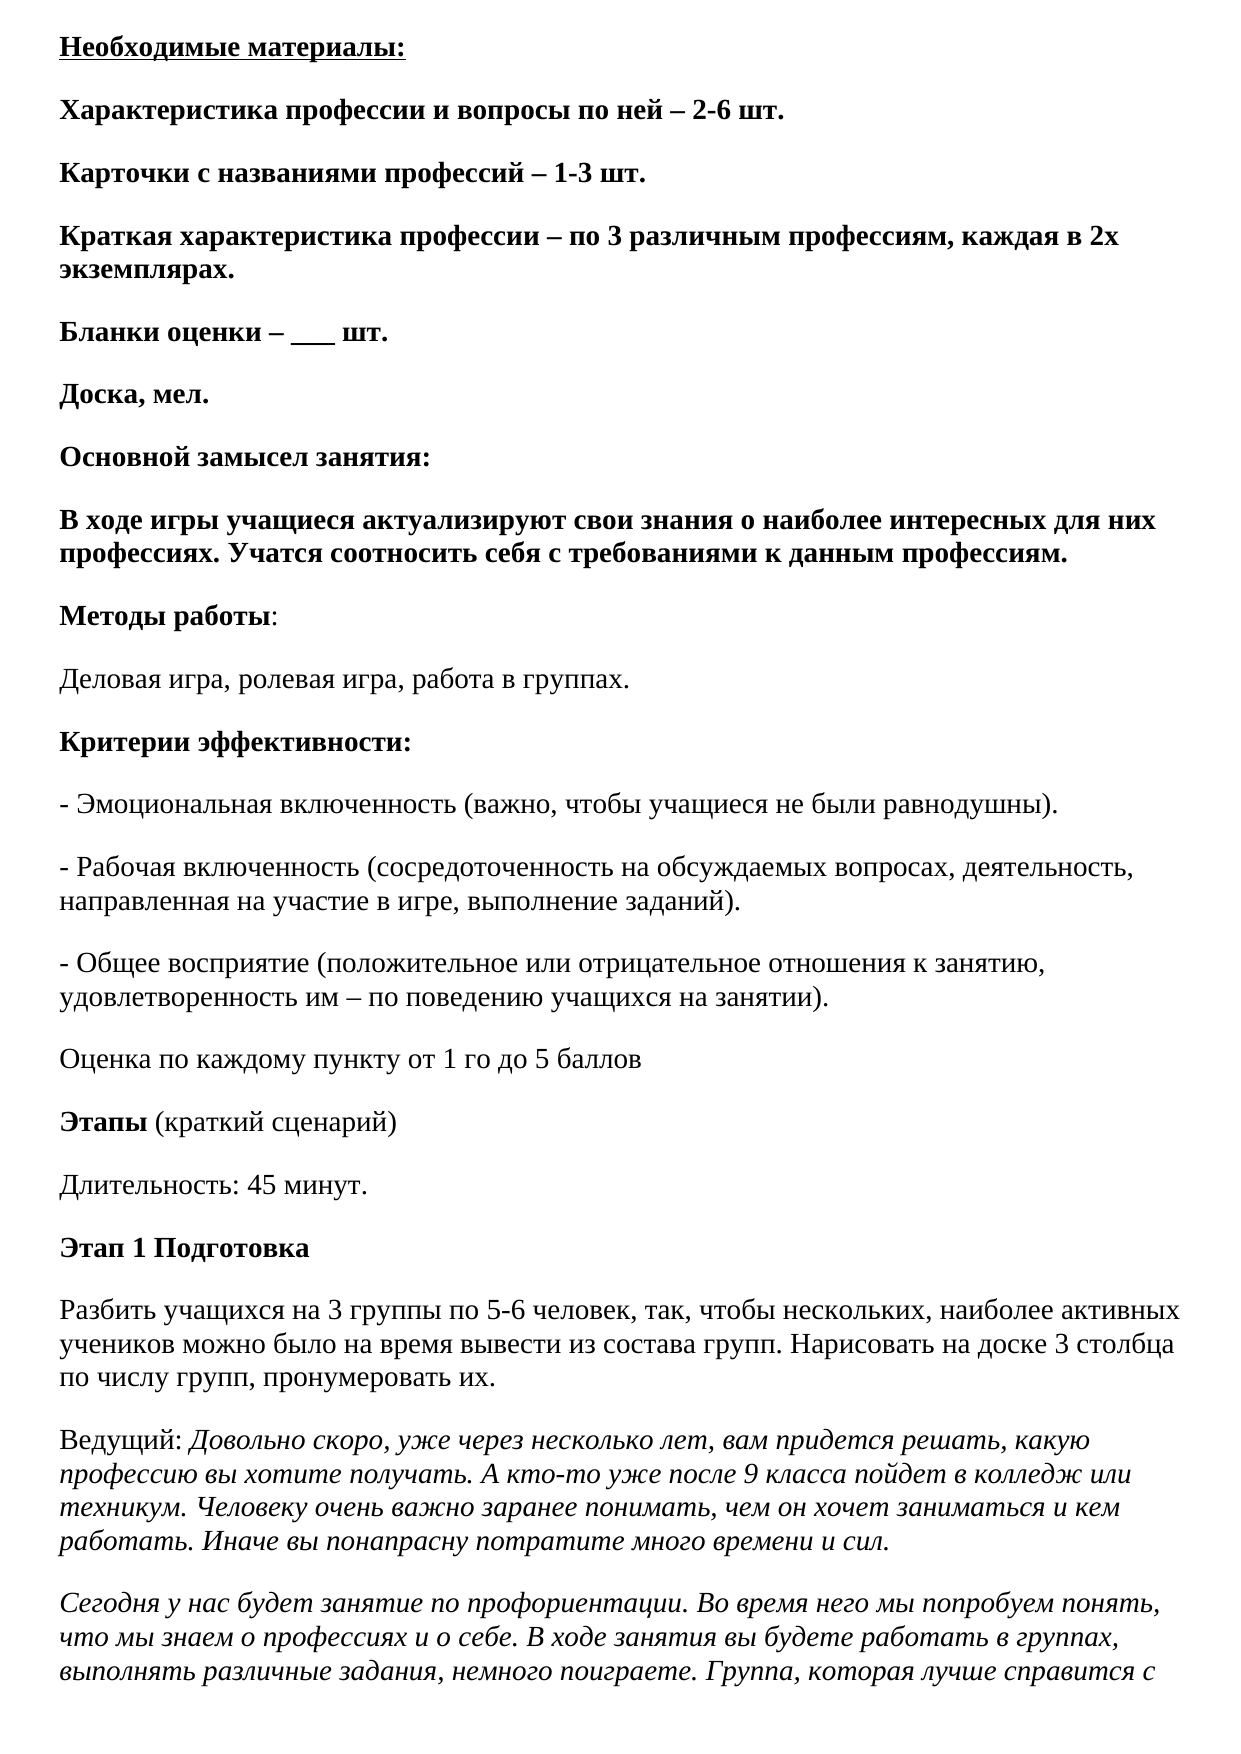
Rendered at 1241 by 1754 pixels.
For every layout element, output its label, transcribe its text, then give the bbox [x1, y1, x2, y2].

text В ходе игры учащиеся актуализируют свои знания о наиболее интересных для них профессиях. Учатся соотносить себя с требованиями к данным профессиям. [59, 502, 1181, 569]
text Оценка по каждому пункту от 1 го до 5 баллов [59, 1042, 1181, 1075]
text Характеристика профессии и вопросы по ней – 2-6 шт. [59, 92, 1181, 126]
text Длительность: 45 минут. [59, 1167, 1181, 1201]
text Доска, мел. [59, 377, 1181, 410]
text Разбить учащихся на 3 группы по 5-6 человек, так, чтобы нескольких, наиболее активных учеников можно было на время вывести из состава групп. Нарисовать на доске 3 столбца по числу групп, пронумеровать их. [59, 1292, 1181, 1393]
text Методы работы: [59, 598, 1181, 632]
text Карточки с названиями профессий – 1-3 шт. [59, 155, 1181, 188]
text - Эмоциональная включенность (важно, чтобы учащиеся не были равнодушны). [59, 786, 1181, 820]
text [59, 1586, 1181, 1686]
text Этап 1 Подготовка [59, 1230, 1181, 1263]
text Основной замысел занятия: [59, 439, 1181, 473]
text Этапы (краткий сценарий) [59, 1104, 1181, 1138]
text Деловая игра, ролевая игра, работа в группах. [59, 661, 1181, 694]
text Краткая характеристика профессии – по 3 различным профессиям, каждая в 2х экземплярах. [59, 218, 1181, 285]
text Критерии эффективности: [59, 724, 1181, 757]
text Ведущий: Довольно скоро, уже через несколько лет, вам придется решать, какую профессию вы хотите получать. А кто-то уже после 9 класса пойдет в колледж или техникум. Человеку очень важно заранее понимать, чем он хочет заниматься и кем работать. Иначе вы понапрасну потратите много времени и сил. [59, 1422, 1181, 1556]
text Необходимые материалы: [59, 29, 1181, 63]
text - Рабочая включенность (сосредоточенность на обсуждаемых вопросах, деятельность, направленная на участие в игре, выполнение заданий). [59, 849, 1181, 916]
text - Общее восприятие (положительное или отрицательное отношения к занятию, удовлетворенность им – по поведению учащихся на занятии). [59, 945, 1181, 1012]
text Бланки оценки – ___ шт. [59, 314, 1181, 347]
